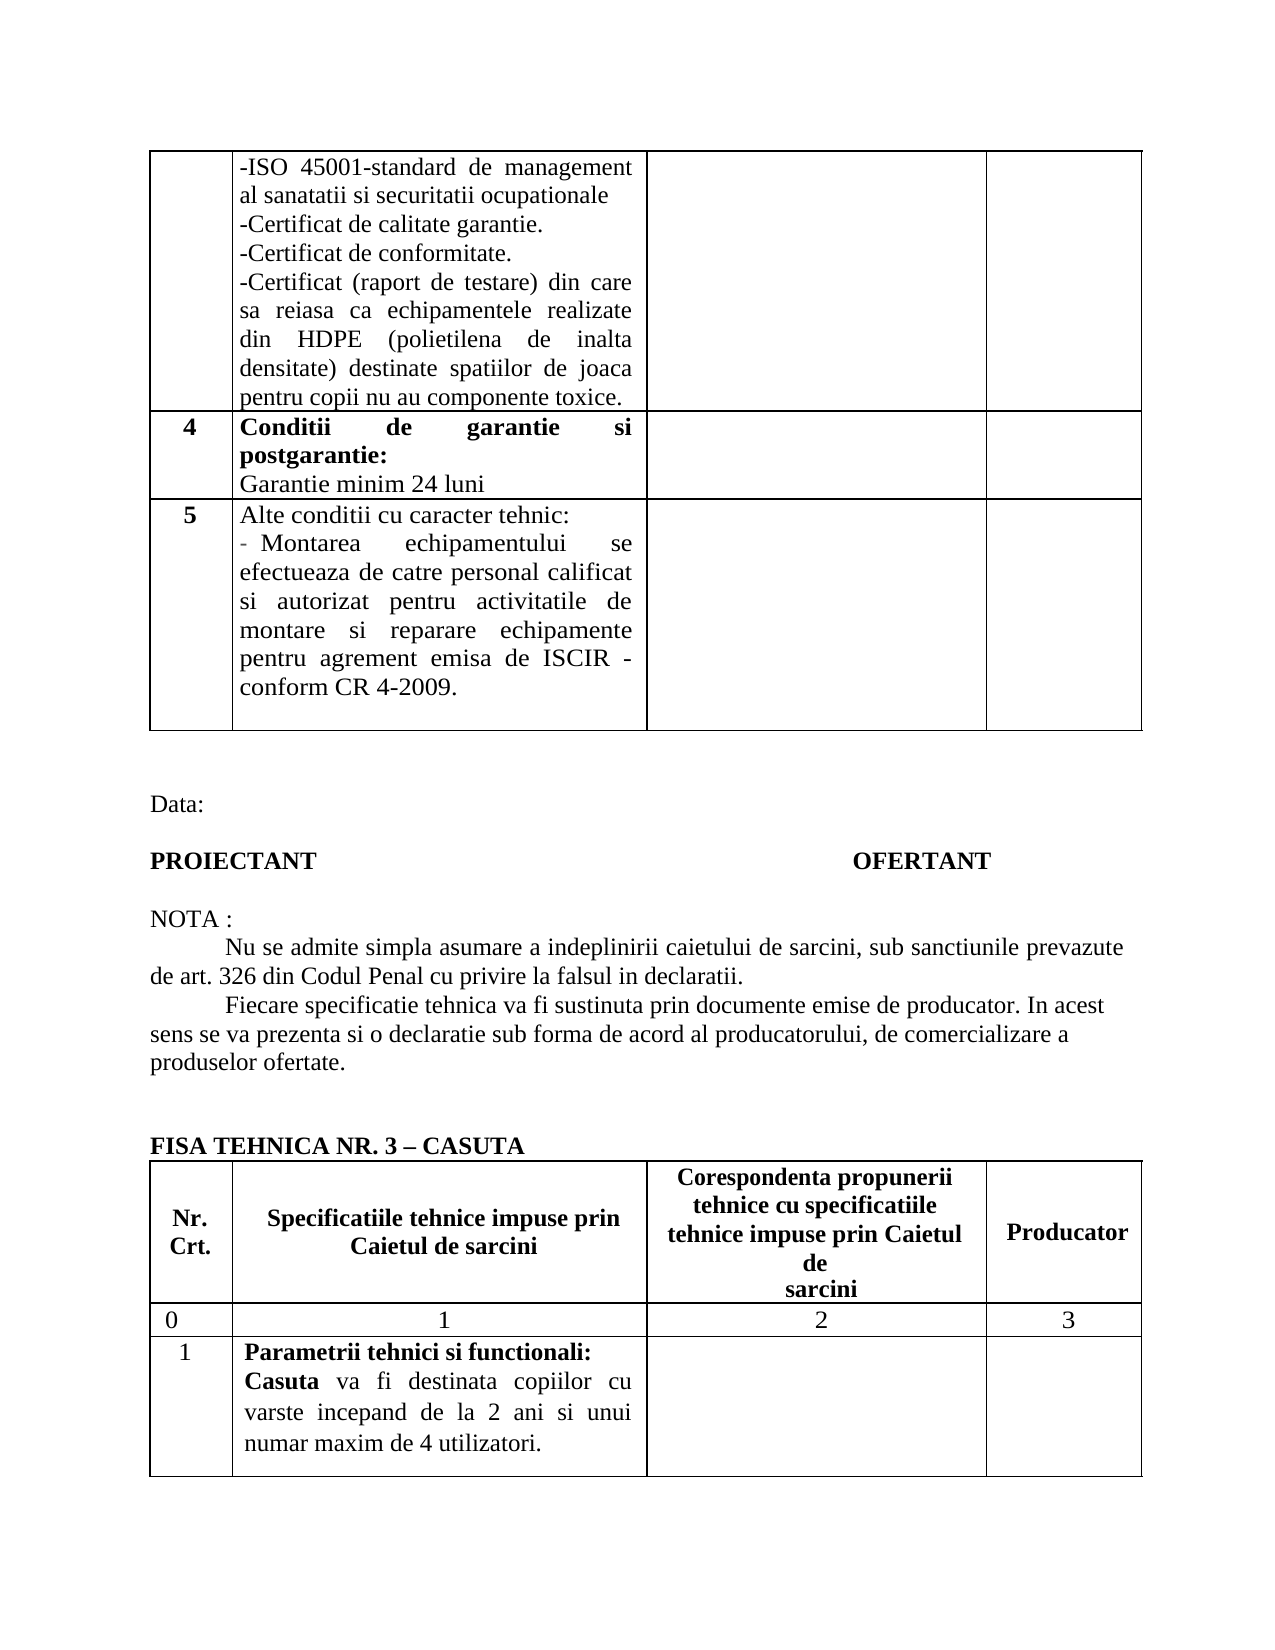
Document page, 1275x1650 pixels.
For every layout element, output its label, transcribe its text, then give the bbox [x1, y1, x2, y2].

table_cell [987, 500, 1141, 730]
table_cell Alte conditii cu caracter tehnic: Montarea echipamentului se efectueaza de catre personal calificat si autorizat pentru activitatile de montare si reparare echipamente pentru agrement emisa de ISCIR - conform CR 4-2009. [233, 500, 646, 730]
table_cell [987, 152, 1141, 410]
text FISA TEHNICA NR. 3 – CASUTA [150, 1131, 1125, 1160]
table_header Producator [987, 1162, 1141, 1302]
table_cell 4 [151, 412, 232, 498]
text NOTA : [150, 904, 1125, 932]
table_cell 5 [151, 500, 232, 730]
table_cell [648, 1337, 986, 1476]
table_cell Conditii de garantie si postgarantie: Garantie minim 24 luni [233, 412, 646, 498]
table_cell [233, 152, 646, 410]
table_cell [648, 152, 986, 410]
table_cell 3 [987, 1304, 1141, 1336]
text PROIECTANT OFERTANT [150, 846, 1125, 875]
table_header Specificatiile tehnice impuse prin Caietul de sarcini [233, 1162, 646, 1302]
table_header Corespondenta propunerii tehnice cu specificatiile tehnice impuse prin Caietul de sarcini [648, 1162, 986, 1302]
text Data: [150, 789, 1125, 817]
table_cell [648, 412, 986, 498]
text Nu se admite simpla asumare a indeplinirii caietului de sarcini, sub sanctiunile prevazute de art. 326 din Codul Penal cu privire la falsul in declaratii. [150, 932, 1125, 990]
table_cell [648, 500, 986, 730]
table_cell 1 [233, 1304, 646, 1336]
table_header Nr. Crt. [151, 1162, 232, 1302]
table_cell 2 [648, 1304, 986, 1336]
text Fiecare specificatie tehnica va fi sustinuta prin documente emise de producator. In acest sens se va prezenta si o declaratie sub forma de acord al producatorului, de comercializare a produselor ofertate. [150, 990, 1125, 1076]
table_cell 3 [151, 152, 232, 410]
table_cell 0 [151, 1304, 232, 1336]
table_cell [987, 412, 1141, 498]
table_cell 1 [151, 1337, 232, 1476]
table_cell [233, 1337, 646, 1476]
table_cell [987, 1337, 1141, 1476]
